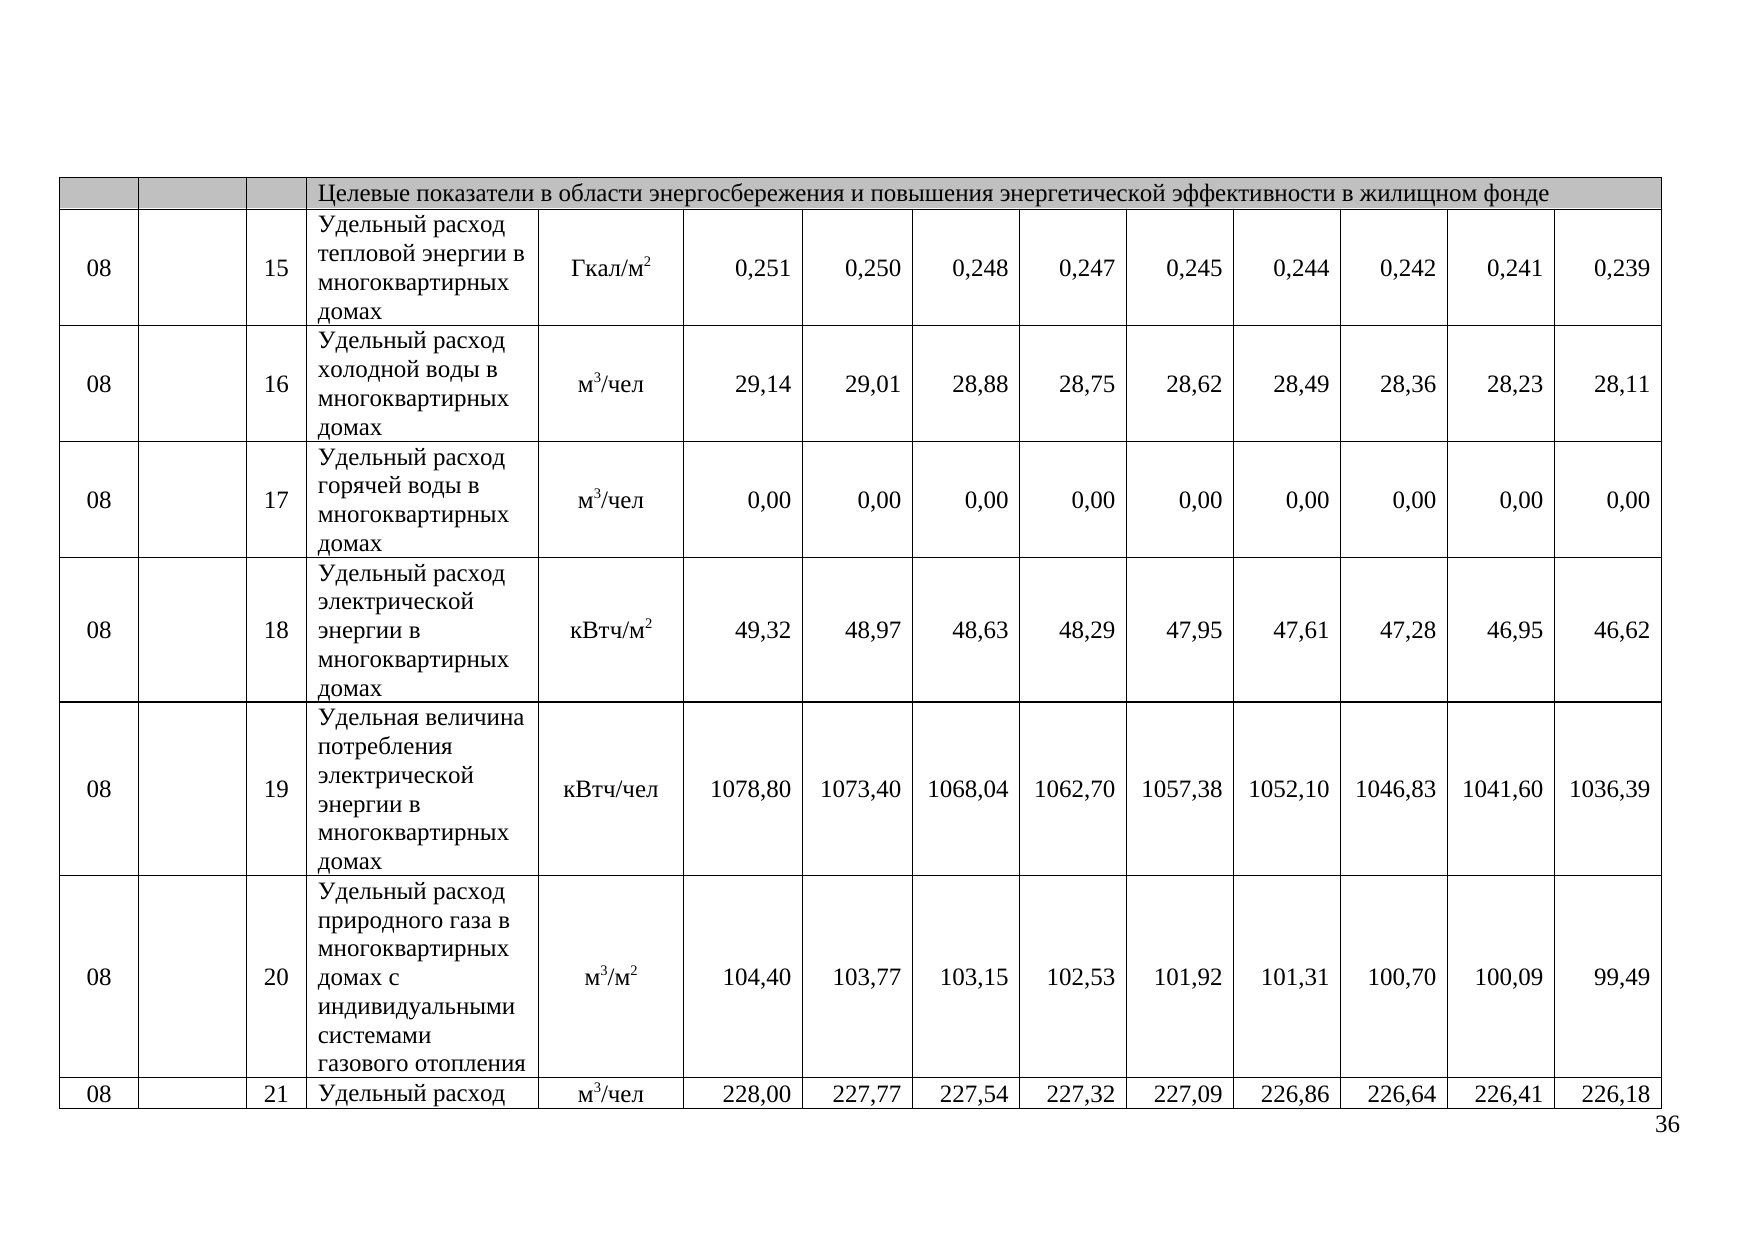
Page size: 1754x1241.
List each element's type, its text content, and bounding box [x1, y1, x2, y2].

table_cell [139, 876, 246, 1077]
table_cell [139, 703, 246, 875]
table_cell [139, 210, 246, 324]
table_cell 48,29 [1020, 558, 1126, 701]
table_cell 28,88 [913, 326, 1019, 441]
table_cell Удельный расход электрической энергии в многоквартирных домах [307, 558, 538, 701]
table_cell 228,00 [684, 1078, 802, 1108]
table_cell м3/м2 [539, 876, 683, 1077]
table_cell 16 [247, 326, 306, 441]
table_cell 0,239 [1555, 210, 1661, 324]
table_cell 08 [60, 326, 138, 441]
table_cell 20 [247, 876, 306, 1077]
table_cell м3/чел [539, 326, 683, 441]
table_cell 0,245 [1127, 210, 1233, 324]
table_cell 0,00 [1341, 442, 1447, 557]
table_cell 0,00 [1234, 442, 1340, 557]
table_cell Удельный расход холодной воды в многоквартирных домах [307, 326, 538, 441]
table_cell м3/чел [539, 442, 683, 557]
table_cell м3/чел [539, 1078, 683, 1108]
table_cell [139, 178, 246, 208]
table_cell 08 [60, 442, 138, 557]
table_cell 0,244 [1234, 210, 1340, 324]
table_cell 49,32 [684, 558, 802, 701]
table_cell 48,97 [803, 558, 912, 701]
table_cell 1057,38 [1127, 703, 1233, 875]
table_cell 0,247 [1020, 210, 1126, 324]
table_cell 46,95 [1448, 558, 1554, 701]
table_cell кВтч/м2 [539, 558, 683, 701]
table_cell 47,95 [1127, 558, 1233, 701]
table_cell 29,14 [684, 326, 802, 441]
table_cell 0,00 [1448, 442, 1554, 557]
table_cell 29,01 [803, 326, 912, 441]
table_cell 227,54 [913, 1078, 1019, 1108]
table_cell 102,53 [1020, 876, 1126, 1077]
table_cell 28,23 [1448, 326, 1554, 441]
table_cell 227,77 [803, 1078, 912, 1108]
table_cell 103,15 [913, 876, 1019, 1077]
table_cell 46,62 [1555, 558, 1661, 701]
table_cell 0,00 [913, 442, 1019, 557]
table_cell кВтч/чел [539, 703, 683, 875]
table_cell 08 [60, 1078, 138, 1108]
table_cell 21 [247, 1078, 306, 1108]
table_cell 17 [247, 442, 306, 557]
table_cell 0,00 [1020, 442, 1126, 557]
table_cell 1062,70 [1020, 703, 1126, 875]
table_cell 08 [60, 703, 138, 875]
table_cell 0,00 [684, 442, 802, 557]
table_cell 1052,10 [1234, 703, 1340, 875]
table_cell Удельный расход горячей воды в многоквартирных домах [307, 442, 538, 557]
table_cell 08 [60, 558, 138, 701]
table_cell Удельная величина потребления электрической энергии в многоквартирных домах [307, 703, 538, 875]
table_cell 08 [60, 876, 138, 1077]
table_cell 28,62 [1127, 326, 1233, 441]
table_cell 226,86 [1234, 1078, 1340, 1108]
table_cell 48,63 [913, 558, 1019, 701]
table_cell [60, 178, 138, 208]
table_cell 227,32 [1020, 1078, 1126, 1108]
table_cell 104,40 [684, 876, 802, 1077]
table_cell 19 [247, 703, 306, 875]
table_cell 226,18 [1555, 1078, 1661, 1108]
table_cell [307, 1078, 538, 1108]
table_cell Удельный расход тепловой энергии в многоквартирных домах [307, 210, 538, 324]
table_cell 1073,40 [803, 703, 912, 875]
table_cell 0,241 [1448, 210, 1554, 324]
table_cell 0,00 [1127, 442, 1233, 557]
table_cell 0,250 [803, 210, 912, 324]
table_cell 0,00 [1555, 442, 1661, 557]
table_cell Целевые показатели в области энергосбережения и повышения энергетической эффективности в жилищном фонде [307, 178, 1661, 208]
table_cell 1068,04 [913, 703, 1019, 875]
table_cell 08 [60, 210, 138, 324]
table_cell 100,09 [1448, 876, 1554, 1077]
table_cell 226,64 [1341, 1078, 1447, 1108]
table_cell 101,92 [1127, 876, 1233, 1077]
table_cell 18 [247, 558, 306, 701]
table_cell [139, 1078, 246, 1108]
table_cell Гкал/м2 [539, 210, 683, 324]
table_cell 0,242 [1341, 210, 1447, 324]
table_cell 227,09 [1127, 1078, 1233, 1108]
table_cell 1078,80 [684, 703, 802, 875]
table_cell 28,49 [1234, 326, 1340, 441]
table_cell [139, 326, 246, 441]
table_cell 0,248 [913, 210, 1019, 324]
table_cell 28,75 [1020, 326, 1126, 441]
table_cell 100,70 [1341, 876, 1447, 1077]
table_cell 47,28 [1341, 558, 1447, 701]
table_cell [139, 442, 246, 557]
table_cell 226,41 [1448, 1078, 1554, 1108]
table_cell 0,251 [684, 210, 802, 324]
table_cell Удельный расход природного газа в многоквартирных домах с индивидуальными системами газового отопления [307, 876, 538, 1077]
table_cell 1046,83 [1341, 703, 1447, 875]
table_cell [139, 558, 246, 701]
table_cell 0,00 [803, 442, 912, 557]
table_cell 101,31 [1234, 876, 1340, 1077]
table_cell [247, 178, 306, 208]
table_cell 1041,60 [1448, 703, 1554, 875]
table_cell 28,11 [1555, 326, 1661, 441]
table_cell 1036,39 [1555, 703, 1661, 875]
table_cell 15 [247, 210, 306, 324]
table_cell 28,36 [1341, 326, 1447, 441]
table_cell 103,77 [803, 876, 912, 1077]
table_cell 99,49 [1555, 876, 1661, 1077]
table_cell 47,61 [1234, 558, 1340, 701]
